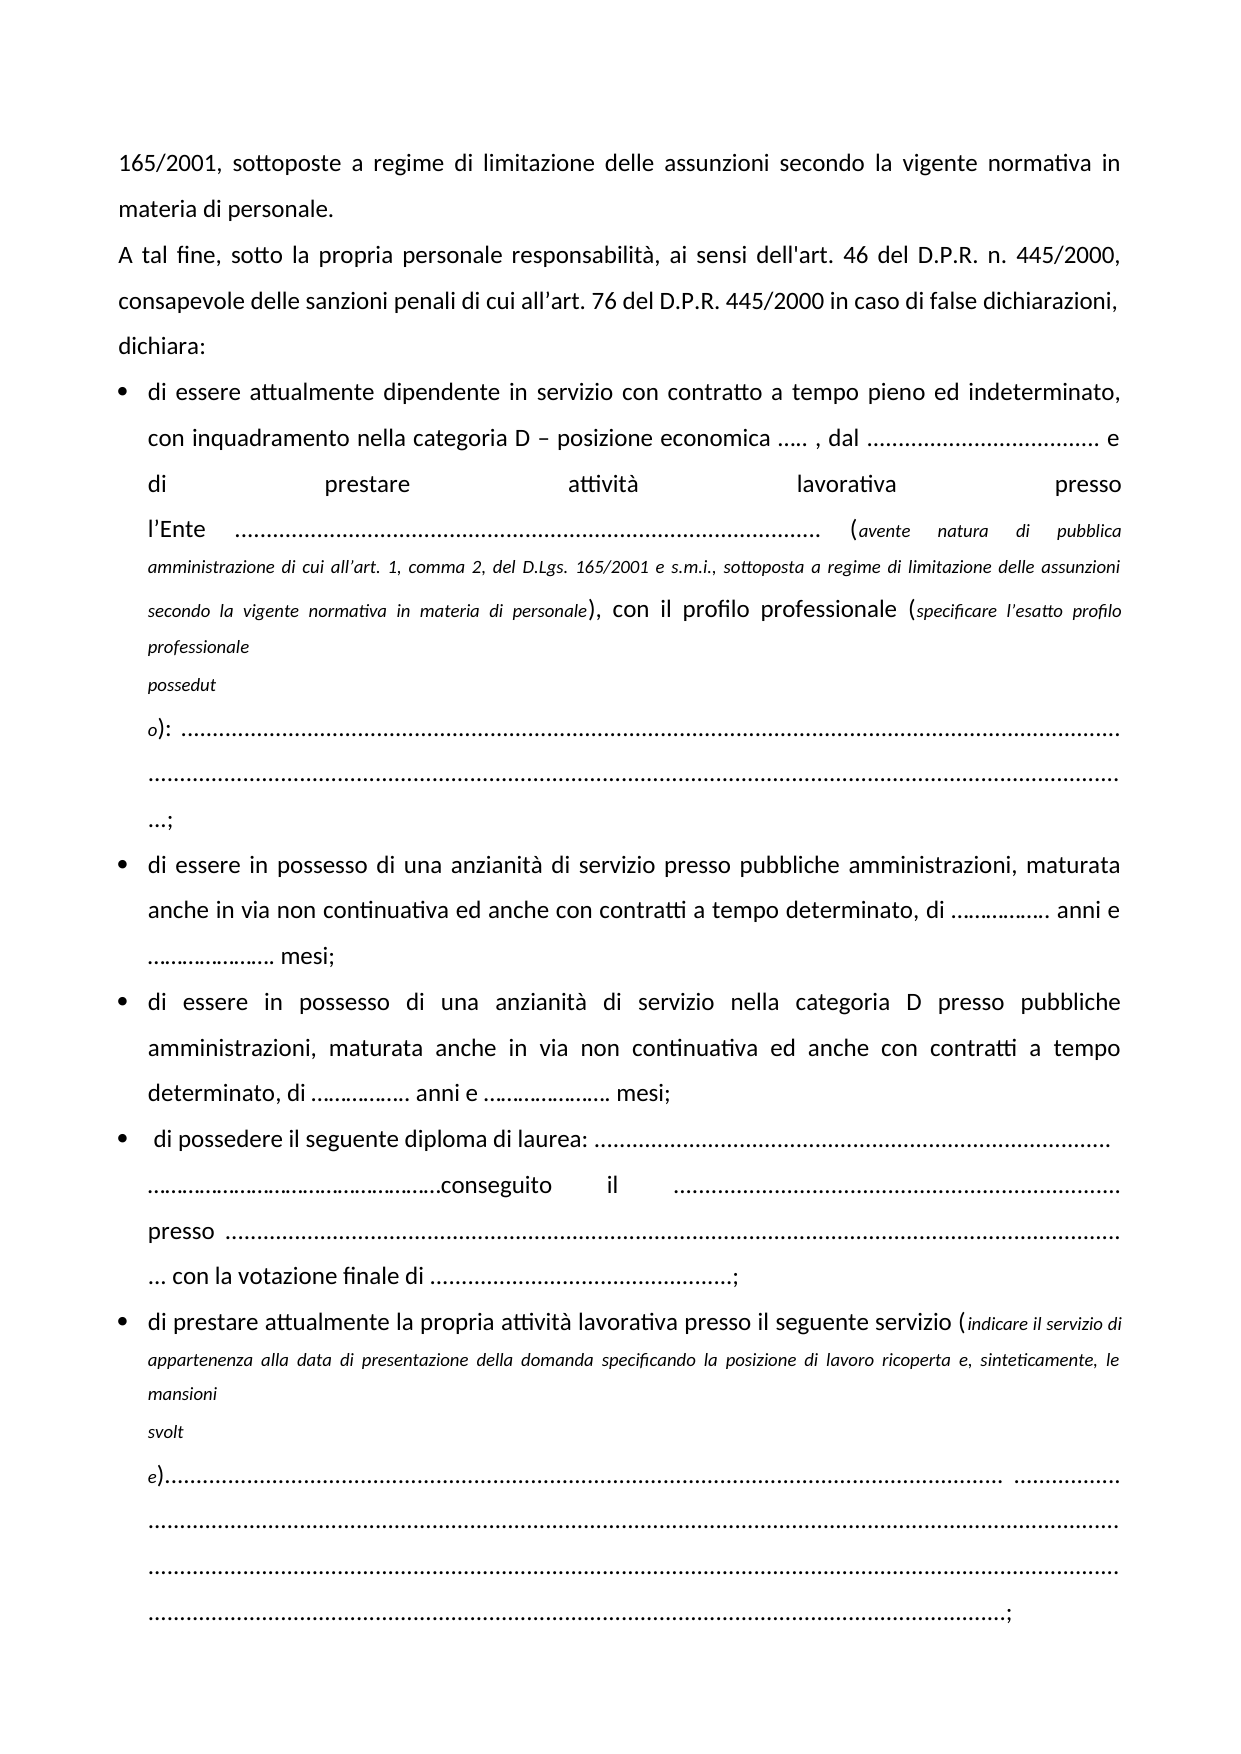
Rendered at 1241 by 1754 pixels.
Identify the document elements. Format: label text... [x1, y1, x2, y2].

list ……………………………………………conseguito il ....................................................................... presso ................................................................................................................................................. con la votazione finale di ................................................; [148, 1169, 1122, 1291]
list di prestare attualmente la propria attività lavorativa presso il seguente servizio (indicare il servizio di appartenenza alla data di presentazione della domanda specificando la posizione di lavoro ricoperta e, sinteticamente, le mansioni svolte)..................................................................................................................................... .............................................................................................................................................................................................................................................................................................................................................................................................................................................................................; [118, 1306, 1122, 1627]
list di essere in possesso di una anzianità di servizio presso pubbliche amministrazioni, maturata anche in via non continuativa ed anche con contratti a tempo determinato, di …………….. anni e …………………. mesi; [118, 849, 1122, 971]
text dichiara: [118, 331, 1122, 361]
text A tal fine, sotto la propria personale responsabilità, ai sensi dell'art. 46 del D.P.R. n. 445/2000, consapevole delle sanzioni penali di cui all’art. 76 del D.P.R. 445/2000 in caso di false dichiarazioni, [118, 239, 1122, 315]
list di essere in possesso di una anzianità di servizio nella categoria D presso pubbliche amministrazioni, maturata anche in via non continuativa ed anche con contratti a tempo determinato, di …………….. anni e …………………. mesi; [118, 986, 1122, 1108]
list di possedere il seguente diploma di laurea: .................................................................................. [118, 1123, 1122, 1154]
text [118, 148, 1122, 224]
list di essere attualmente dipendente in servizio con contratto a tempo pieno ed indeterminato, con inquadramento nella categoria D – posizione economica ….. , dal ..................................... e di prestare attività lavorativa presso l’Ente ............................................................................................. (avente natura di pubblica amministrazione di cui all’art. 1, comma 2, del D.Lgs. 165/2001 e s.m.i., sottoposta a regime di limitazione delle assunzioni secondo la vigente normativa in materia di personale), con il profilo professionale (specificare l’esatto profilo professionale posseduto): ..................................................................................................................................................................................................................................................................................................................; [118, 376, 1122, 834]
